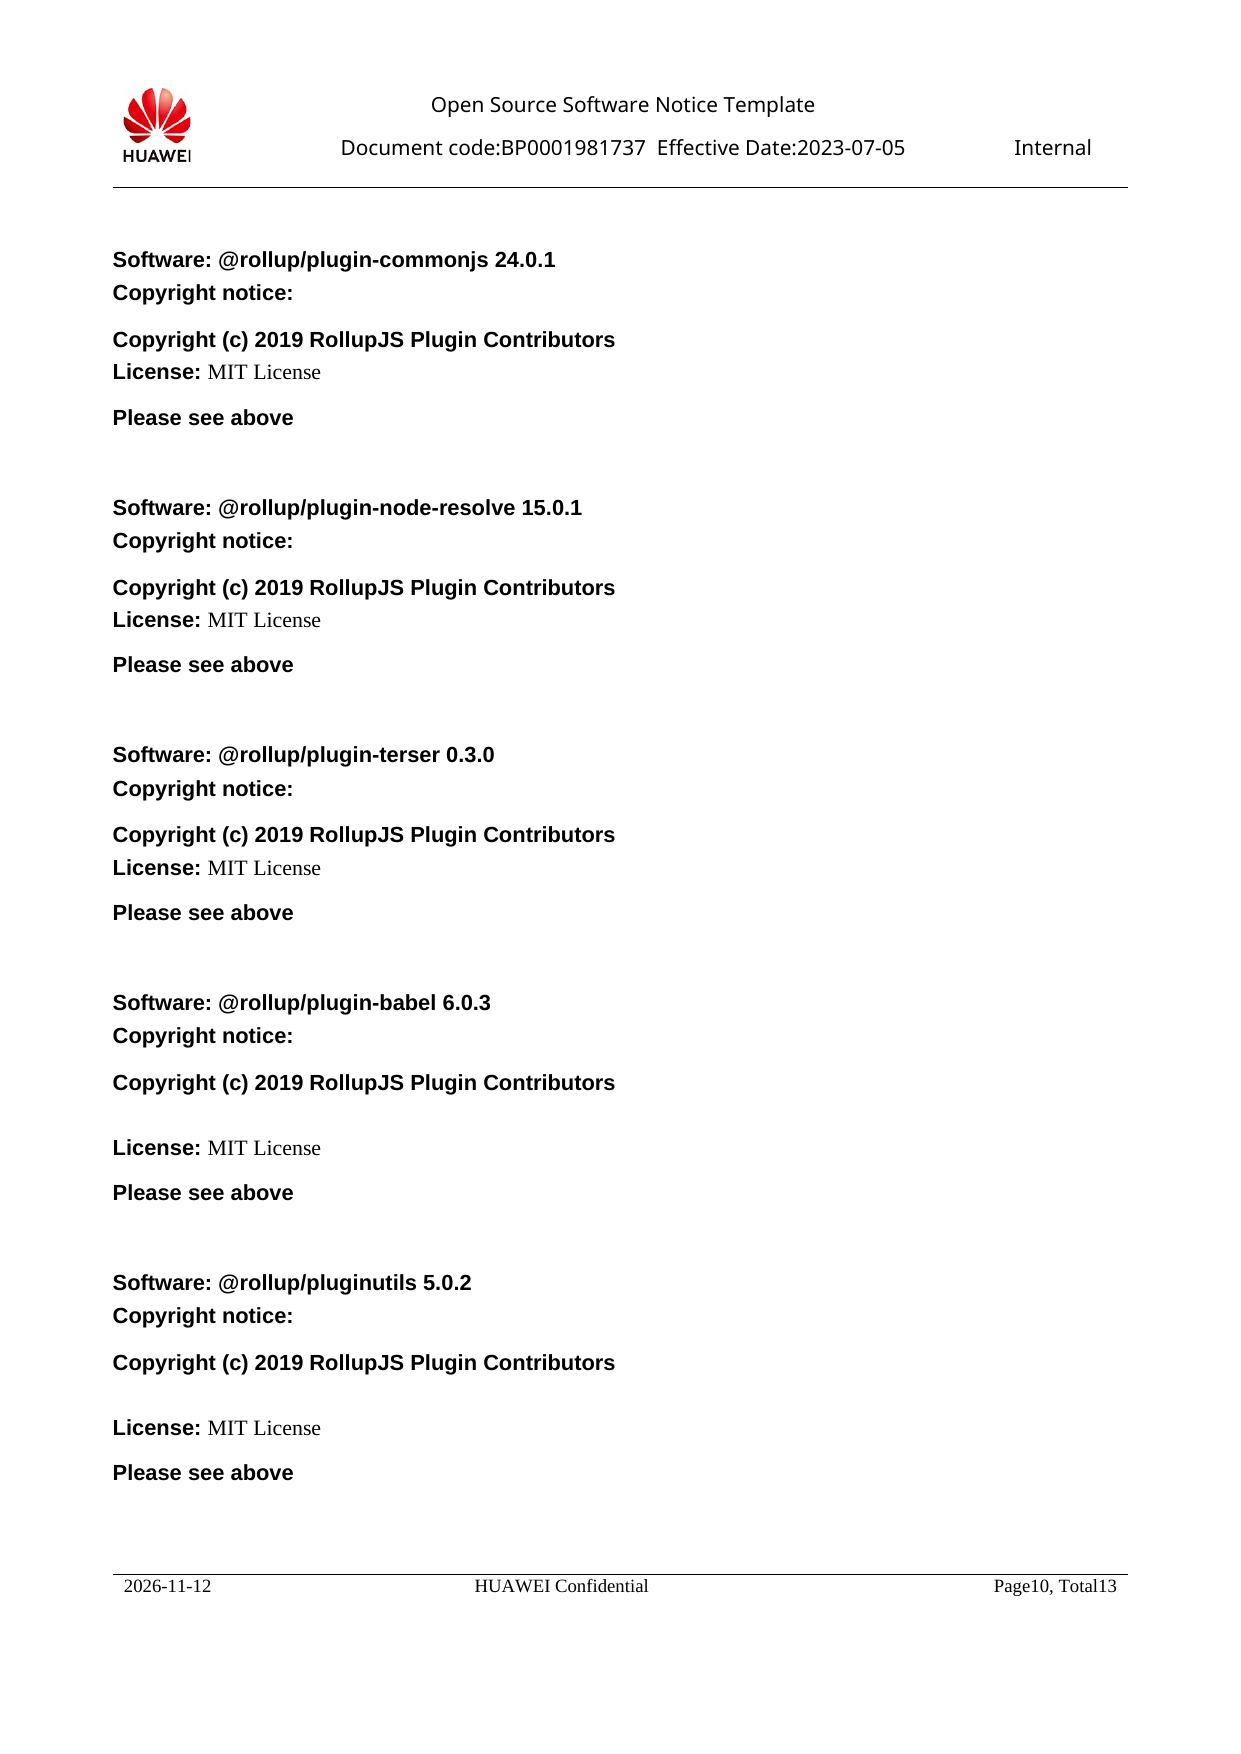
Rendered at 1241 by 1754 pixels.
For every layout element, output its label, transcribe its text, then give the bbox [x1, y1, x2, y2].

title Software: @rollup/plugin-terser 0.3.0 [112, 739, 1128, 771]
text License: MIT License [112, 603, 1128, 636]
text Copyright (c) 2019 RollupJS Plugin Contributors [112, 323, 1128, 356]
text Copyright (c) 2019 RollupJS Plugin Contributors [112, 571, 1128, 603]
text Copyright notice: [112, 523, 1128, 556]
text Please see above [112, 401, 1128, 433]
text Copyright notice: [112, 771, 1128, 804]
text Please see above [112, 1176, 1128, 1209]
text Please see above [112, 648, 1128, 681]
text Please see above [112, 1457, 1128, 1489]
title Software: @rollup/plugin-commonjs 24.0.1 [112, 243, 1128, 276]
text License: MIT License [112, 851, 1128, 883]
text Copyright (c) 2019 RollupJS Plugin Contributors [112, 1346, 1128, 1379]
text Please see above [112, 896, 1128, 929]
text Copyright notice: [112, 1019, 1128, 1051]
text Copyright notice: [112, 276, 1128, 308]
picture [123, 88, 191, 162]
text License: MIT License [112, 356, 1128, 388]
title Software: @rollup/pluginutils 5.0.2 [112, 1267, 1128, 1299]
title Software: @rollup/plugin-node-resolve 15.0.1 [112, 491, 1128, 523]
text License: MIT License [112, 1411, 1128, 1444]
text Copyright (c) 2019 RollupJS Plugin Contributors [112, 818, 1128, 851]
title Software: @rollup/plugin-babel 6.0.3 [112, 986, 1128, 1019]
text License: MIT License [112, 1131, 1128, 1164]
text Copyright notice: [112, 1299, 1128, 1332]
text Copyright (c) 2019 RollupJS Plugin Contributors [112, 1066, 1128, 1099]
